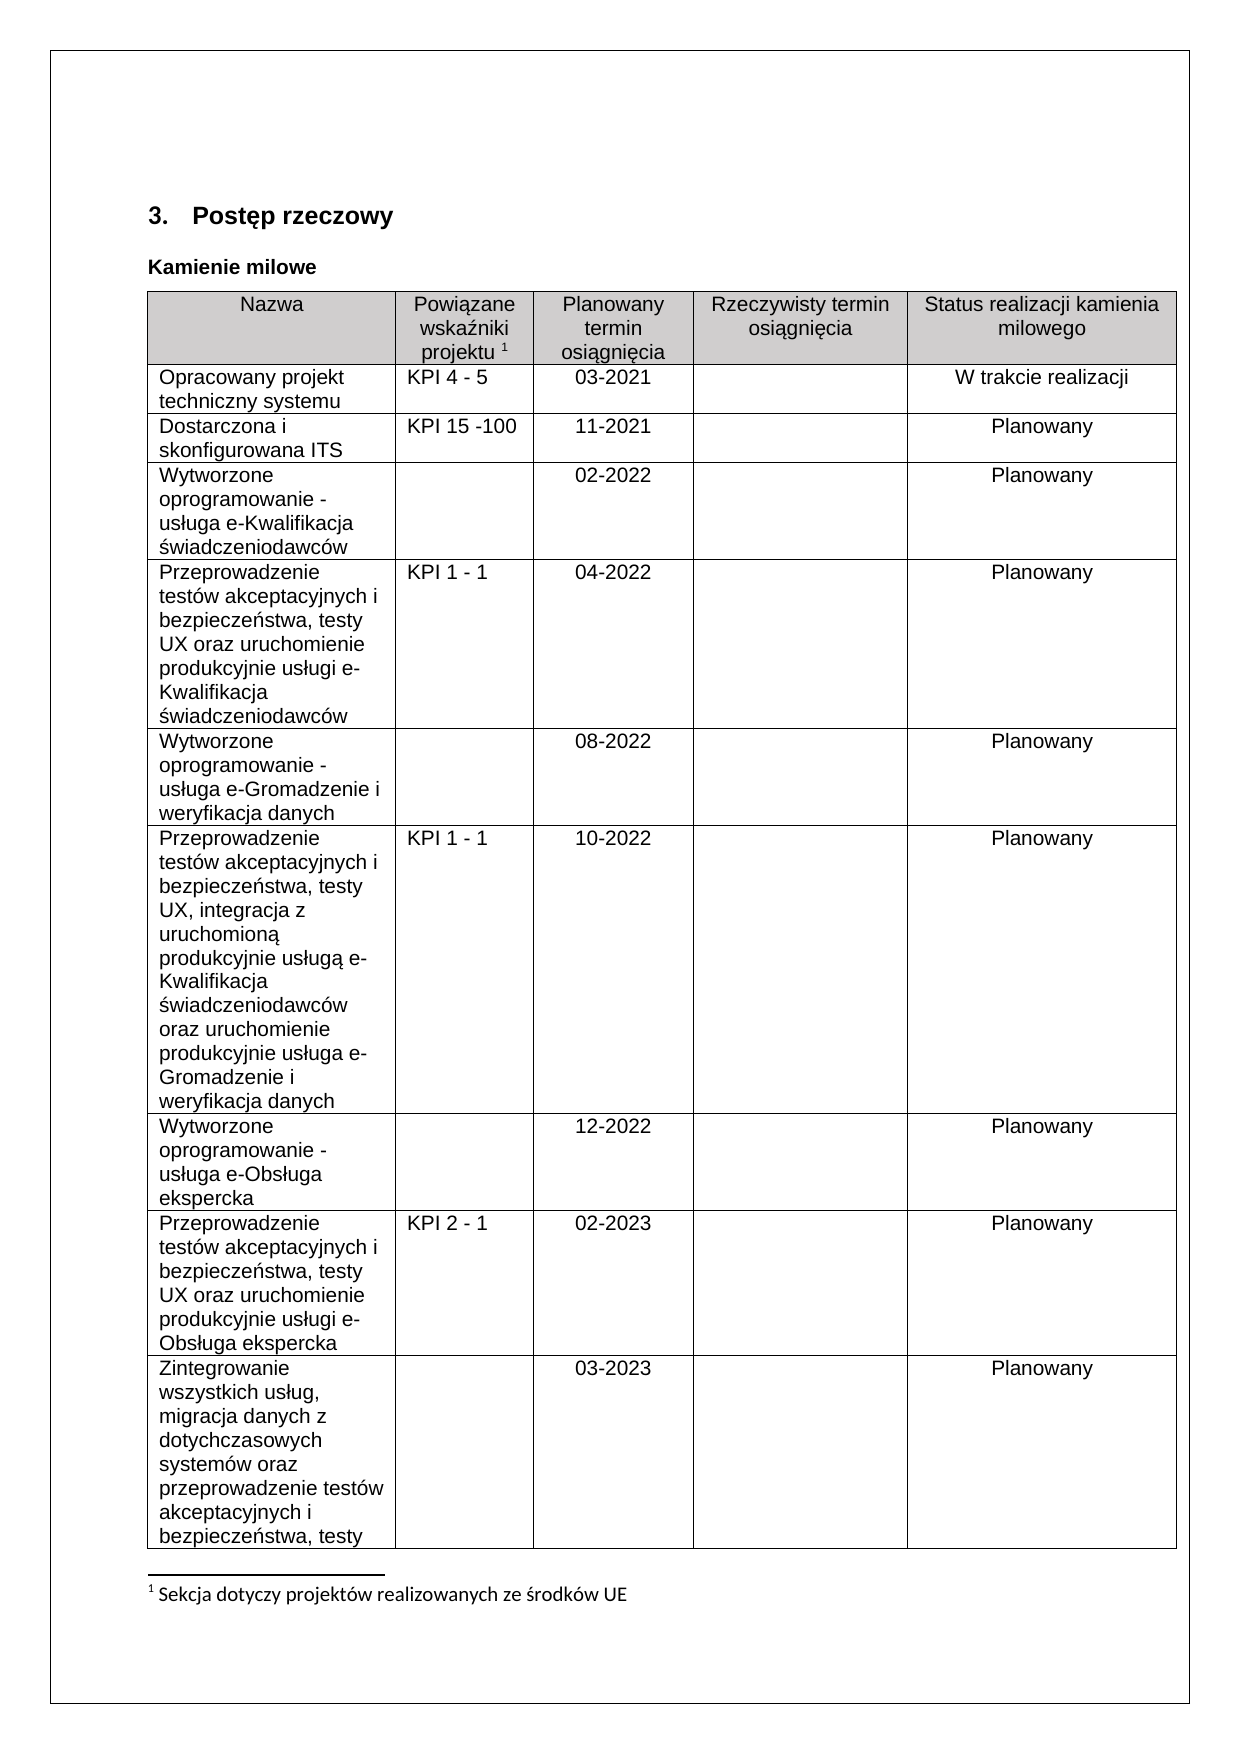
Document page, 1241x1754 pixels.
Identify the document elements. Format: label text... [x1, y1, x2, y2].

table_cell 10-2022 [534, 826, 693, 1113]
table_cell [396, 463, 533, 559]
table_cell 08-2022 [534, 729, 693, 824]
table_cell 11-2021 [534, 414, 693, 462]
table_cell Planowany [908, 1356, 1176, 1547]
table_cell [694, 365, 907, 413]
table_header Status realizacji kamienia milowego [908, 292, 1176, 364]
table_header Powiązane wskaźniki projektu [396, 292, 533, 364]
table_cell [694, 560, 907, 728]
table_cell Planowany [908, 1211, 1176, 1355]
table_cell 12-2022 [534, 1114, 693, 1210]
table_cell 03-2023 [534, 1356, 693, 1547]
table_cell Przeprowadzenie testów akceptacyjnych i bezpieczeństwa, testy UX, integracja z uruchomioną produkcyjnie usługą e-Kwalifikacja świadczeniodawców oraz uruchomienie produkcyjnie usługa e-Gromadzenie i weryfikacja danych [148, 826, 395, 1113]
table_cell [694, 1356, 907, 1547]
table_cell Opracowany projekt techniczny systemu [148, 365, 395, 413]
table_cell Planowany [908, 560, 1176, 728]
table_cell [396, 1114, 533, 1210]
text Kamienie milowe [148, 255, 1093, 279]
table_cell Planowany [908, 729, 1176, 824]
table_header Planowany termin osiągnięcia [534, 292, 693, 364]
table_cell 02-2022 [534, 463, 693, 559]
table_cell [694, 463, 907, 559]
table_cell KPI 15 -100 [396, 414, 533, 462]
table_cell [694, 729, 907, 824]
table_header Rzeczywisty termin osiągnięcia [694, 292, 907, 364]
table_header Nazwa [148, 292, 395, 364]
table_cell [396, 729, 533, 824]
table_cell Dostarczona i skonfigurowana ITS [148, 414, 395, 462]
table_cell 03-2021 [534, 365, 693, 413]
table_cell Planowany [908, 1114, 1176, 1210]
table_cell [396, 1356, 533, 1547]
table_cell 02-2023 [534, 1211, 693, 1355]
table_cell Wytworzone oprogramowanie - usługa e-Kwalifikacja świadczeniodawców [148, 463, 395, 559]
table_cell [694, 1114, 907, 1210]
table_cell KPI 1 - 1 [396, 560, 533, 728]
table_cell Przeprowadzenie testów akceptacyjnych i bezpieczeństwa, testy UX oraz uruchomienie produkcyjnie usługi e-Kwalifikacja świadczeniodawców [148, 560, 395, 728]
table_cell KPI 4 - 5 [396, 365, 533, 413]
table_cell [694, 414, 907, 462]
table_cell [694, 1211, 907, 1355]
table_cell Wytworzone oprogramowanie - usługa e-Obsługa ekspercka [148, 1114, 395, 1210]
table_cell W trakcie realizacji [908, 365, 1176, 413]
table_cell Planowany [908, 463, 1176, 559]
table_cell Planowany [908, 414, 1176, 462]
table_cell 04-2022 [534, 560, 693, 728]
table_cell Przeprowadzenie testów akceptacyjnych i bezpieczeństwa, testy UX oraz uruchomienie produkcyjnie usługi e-Obsługa ekspercka [148, 1211, 395, 1355]
table_cell KPI 2 - 1 [396, 1211, 533, 1355]
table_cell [148, 1356, 395, 1547]
table_cell Planowany [908, 826, 1176, 1113]
table_cell [694, 826, 907, 1113]
table_cell KPI 1 - 1 [396, 826, 533, 1113]
subtitle Postęp rzeczowy [148, 198, 1093, 231]
table_cell Wytworzone oprogramowanie - usługa e-Gromadzenie i weryfikacja danych [148, 729, 395, 824]
